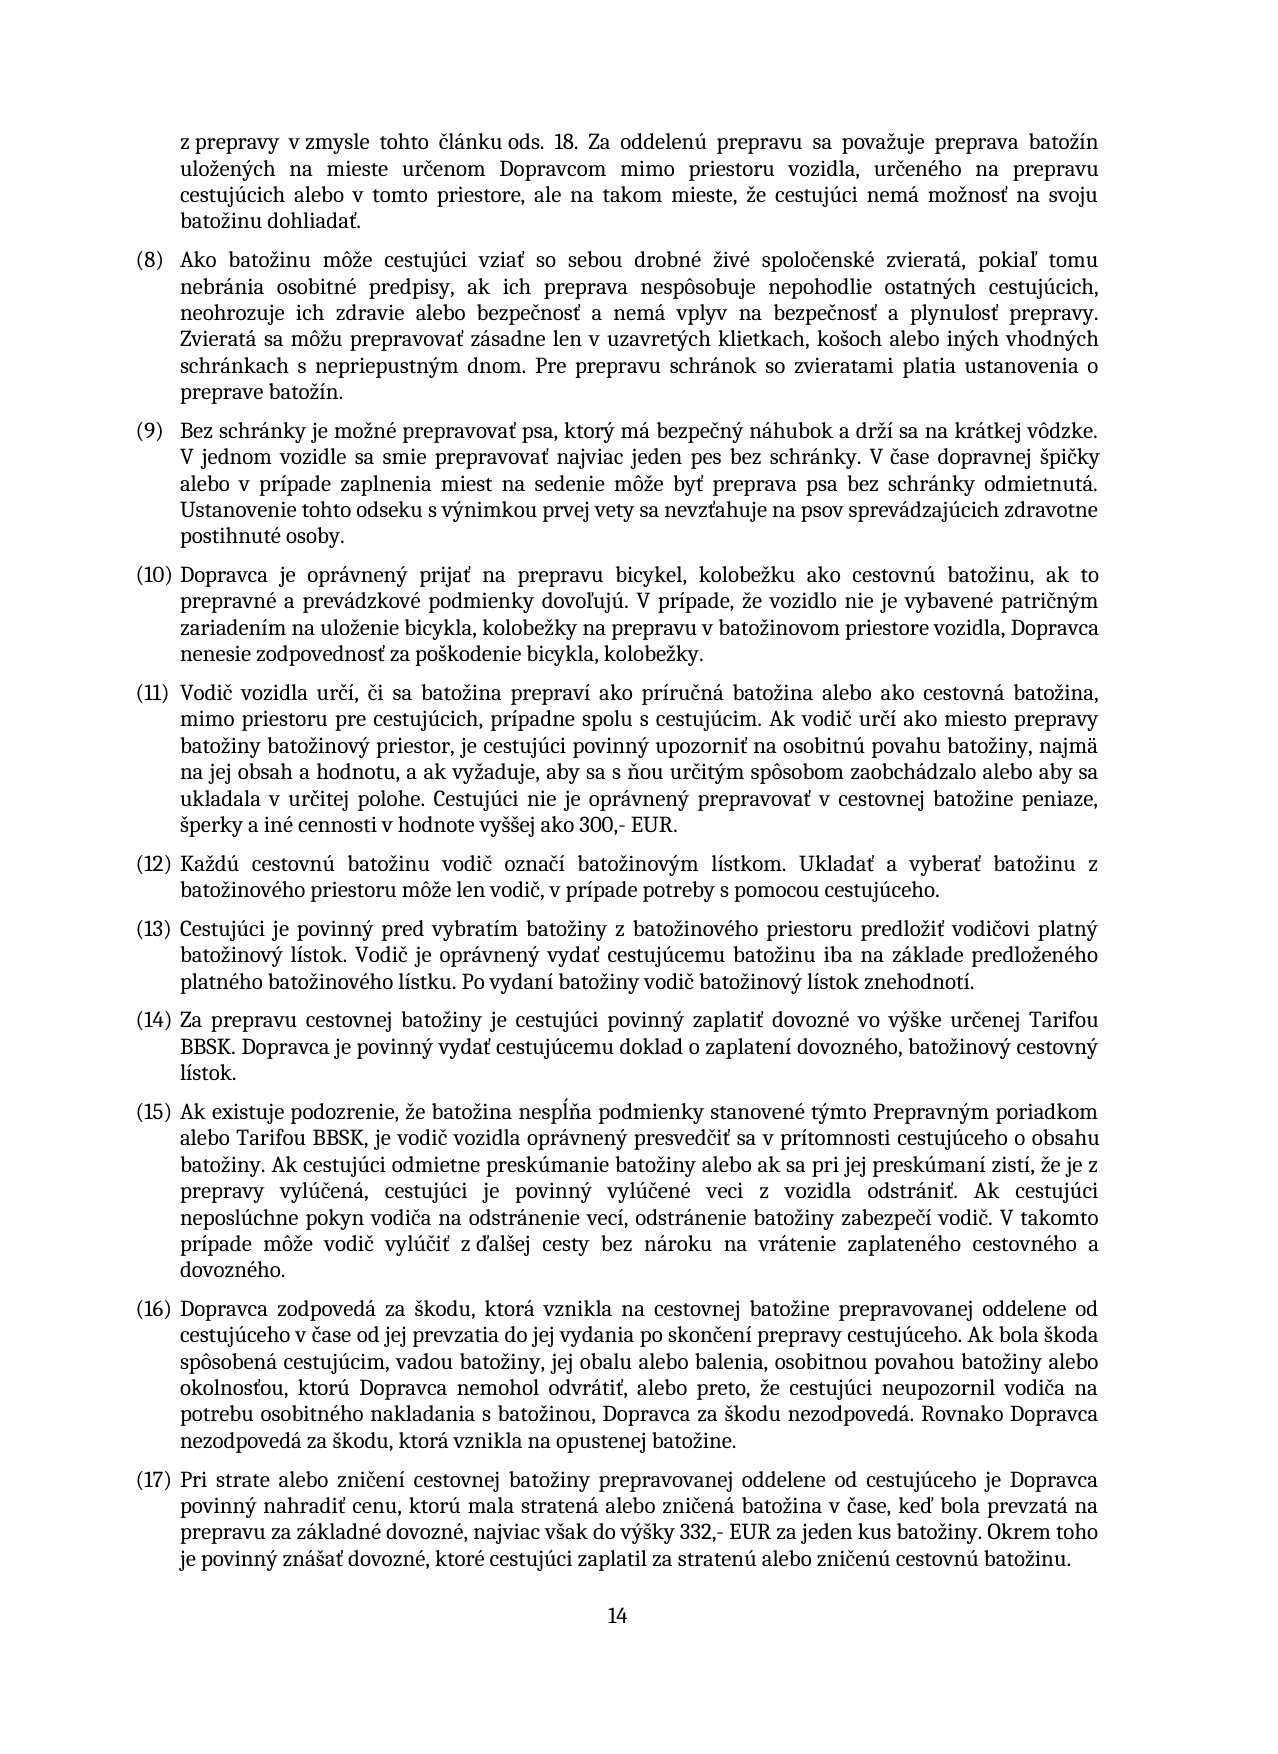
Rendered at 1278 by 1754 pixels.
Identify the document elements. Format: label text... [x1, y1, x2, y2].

list Bez schránky je možné prepravovať psa, ktorý má bezpečný náhubok a drží sa na krátkej vôdzke. V jednom vozidle sa smie prepravovať najviac jeden pes bez schránky. V čase dopravnej špičky alebo v prípade zaplnenia miest na sedenie môže byť preprava psa bez schránky odmietnutá. Ustanovenie tohto odseku s výnimkou prvej vety sa nevzťahuje na psov sprevádzajúcich zdravotne postihnuté osoby. [135, 418, 1100, 549]
list Dopravca je oprávnený prijať na prepravu bicykel, kolobežku ako cestovnú batožinu, ak to prepravné a prevádzkové podmienky dovoľujú. V prípade, že vozidlo nie je vybavené patričným zariadením na uloženie bicykla, kolobežky na prepravu v batožinovom priestore vozidla, Dopravca nenesie zodpovednosť za poškodenie bicykla, kolobežky. [135, 562, 1100, 667]
list Ako batožinu môže cestujúci vziať so sebou drobné živé spoločenské zvieratá, pokiaľ tomu nebránia osobitné predpisy, ak ich preprava nespôsobuje nepohodlie ostatných cestujúcich, neohrozuje ich zdravie alebo bezpečnosť a nemá vplyv na bezpečnosť a plynulosť prepravy. Zvieratá sa môžu prepravovať zásadne len v uzavretých klietkach, košoch alebo iných vhodných schránkach s nepriepustným dnom. Pre prepravu schránok so zvieratami platia ustanovenia o preprave batožín. [135, 247, 1100, 405]
list Za prepravu cestovnej batožiny je cestujúci povinný zaplatiť dovozné vo výške určenej Tarifou BBSK. Dopravca je povinný vydať cestujúcemu doklad o zaplatení dovozného, batožinový cestovný lístok. [135, 1007, 1100, 1086]
list Vodič vozidla určí, či sa batožina prepraví ako príručná batožina alebo ako cestovná batožina, mimo priestoru pre cestujúcich, prípadne spolu s cestujúcim. Ak vodič určí ako miesto prepravy batožiny batožinový priestor, je cestujúci povinný upozorniť na osobitnú povahu batožiny, najmä na jej obsah a hodnotu, a ak vyžaduje, aby sa s ňou určitým spôsobom zaobchádzalo alebo aby sa ukladala v určitej polohe. Cestujúci nie je oprávnený prepravovať v cestovnej batožine peniaze, šperky a iné cennosti v hodnote vyššej ako 300,- EUR. [135, 680, 1100, 838]
list Každú cestovnú batožinu vodič označí batožinovým lístkom. Ukladať a vyberať batožinu z batožinového priestoru môže len vodič, v prípade potreby s pomocou cestujúceho. [135, 851, 1100, 903]
list Pri strate alebo zničení cestovnej batožiny prepravovanej oddelene od cestujúceho je Dopravca povinný nahradiť cenu, ktorú mala stratená alebo zničená batožina v čase, keď bola prevzatá na prepravu za základné dovozné, najviac však do výšky 332,- EUR za jeden kus batožiny. Okrem toho je povinný znášať dovozné, ktoré cestujúci zaplatil za stratenú alebo zničenú cestovnú batožinu. [135, 1466, 1100, 1572]
list Dopravca zodpovedá za škodu, ktorá vznikla na cestovnej batožine prepravovanej oddelene od cestujúceho v čase od jej prevzatia do jej vydania po skončení prepravy cestujúceho. Ak bola škoda spôsobená cestujúcim, vadou batožiny, jej obalu alebo balenia, osobitnou povahou batožiny alebo okolnosťou, ktorú Dopravca nemohol odvrátiť, alebo preto, že cestujúci neupozornil vodiča na potrebu osobitného nakladania s batožinou, Dopravca za škodu nezodpovedá. Rovnako Dopravca nezodpovedá za škodu, ktorá vznikla na opustenej batožine. [135, 1296, 1100, 1454]
list Ak existuje podozrenie, že batožina nespĺňa podmienky stanovené týmto Prepravným poriadkom alebo Tarifou BBSK, je vodič vozidla oprávnený presvedčiť sa v prítomnosti cestujúceho o obsahu batožiny. Ak cestujúci odmietne preskúmanie batožiny alebo ak sa pri jej preskúmaní zistí, že je z prepravy vylúčená, cestujúci je povinný vylúčené veci z vozidla odstrániť. Ak cestujúci neposlúchne pokyn vodiča na odstránenie vecí, odstránenie batožiny zabezpečí vodič. V takomto prípade môže vodič vylúčiť z ďalšej cesty bez nároku na vrátenie zaplateného cestovného a dovozného. [135, 1099, 1100, 1283]
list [135, 129, 1100, 234]
list Cestujúci je povinný pred vybratím batožiny z batožinového priestoru predložiť vodičovi platný batožinový lístok. Vodič je oprávnený vydať cestujúcemu batožinu iba na základe predloženého platného batožinového lístku. Po vydaní batožiny vodič batožinový lístok znehodnotí. [135, 916, 1100, 995]
